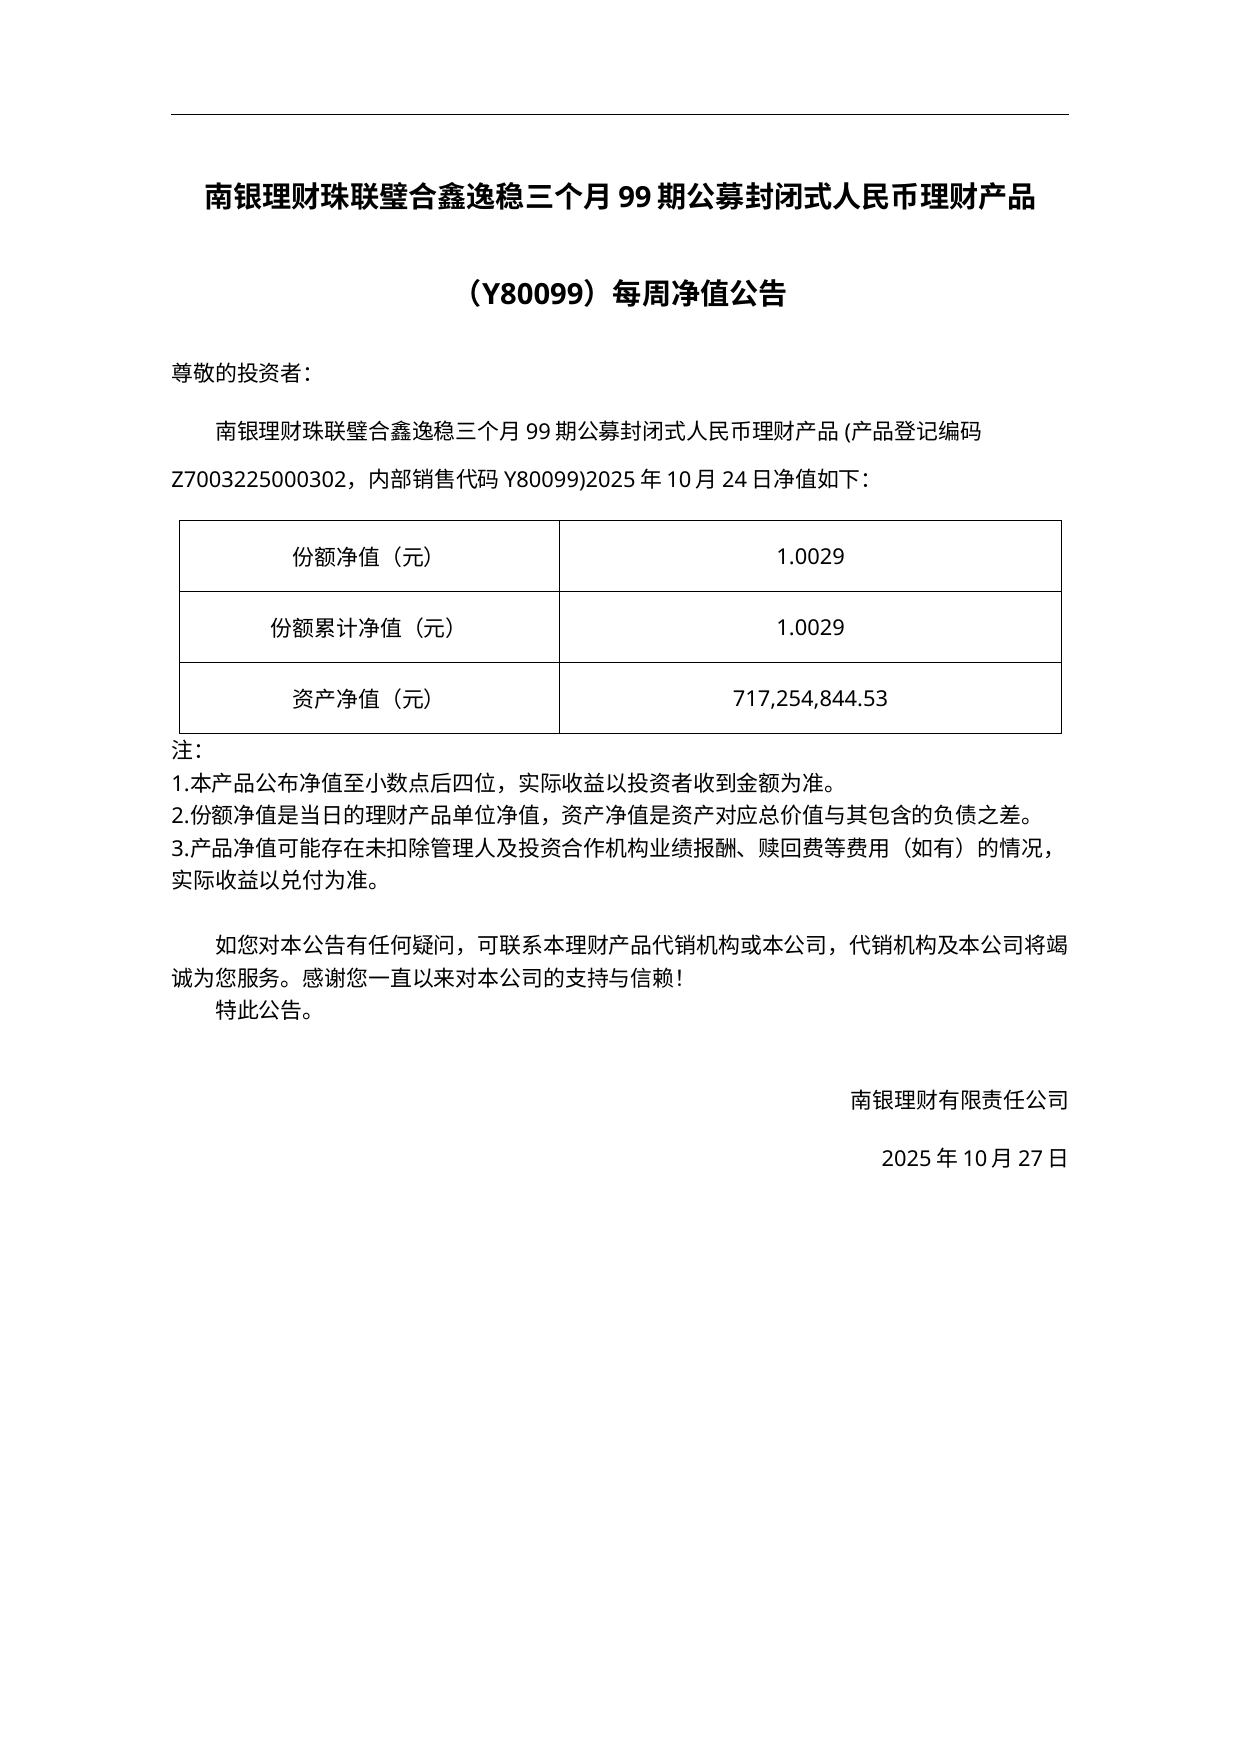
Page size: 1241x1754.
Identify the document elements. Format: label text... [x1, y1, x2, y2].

table_cell 资产净值（元） [180, 663, 559, 733]
table_header 份额净值（元） [180, 521, 559, 591]
text 如您对本公告有任何疑问，可联系本理财产品代销机构或本公司，代销机构及本公司将竭诚为您服务。感谢您一直以来对本公司的支持与信赖！ [171, 928, 1069, 993]
text 南银理财有限责任公司 [171, 1082, 1069, 1115]
text 2025年10月27日 [171, 1140, 1069, 1173]
table_header 1.0029 [560, 521, 1061, 591]
table_cell 1.0029 [560, 592, 1061, 662]
text 2.份额净值是当日的理财产品单位净值，资产净值是资产对应总价值与其包含的负债之差。 [171, 798, 1069, 830]
table_cell 份额累计净值（元） [180, 592, 559, 662]
table_cell 717,254,844.53 [560, 663, 1061, 733]
text 1.本产品公布净值至小数点后四位，实际收益以投资者收到金额为准。 [171, 765, 1069, 798]
text 注： [171, 733, 1069, 765]
text 3.产品净值可能存在未扣除管理人及投资合作机构业绩报酬、赎回费等费用（如有）的情况，实际收益以兑付为准。 [171, 830, 1069, 895]
text 尊敬的投资者： [171, 355, 1069, 388]
text 南银理财珠联璧合鑫逸稳三个月99期公募封闭式人民币理财产品 (产品登记编码Z7003225000302，内部销售代码Y80099)2025年10月24日净值如下： [171, 413, 1069, 494]
text 特此公告。 [171, 993, 1069, 1025]
text 南银理财珠联璧合鑫逸稳三个月99期公募封闭式人民币理财产品（Y80099）每周净值公告 [171, 162, 1069, 324]
